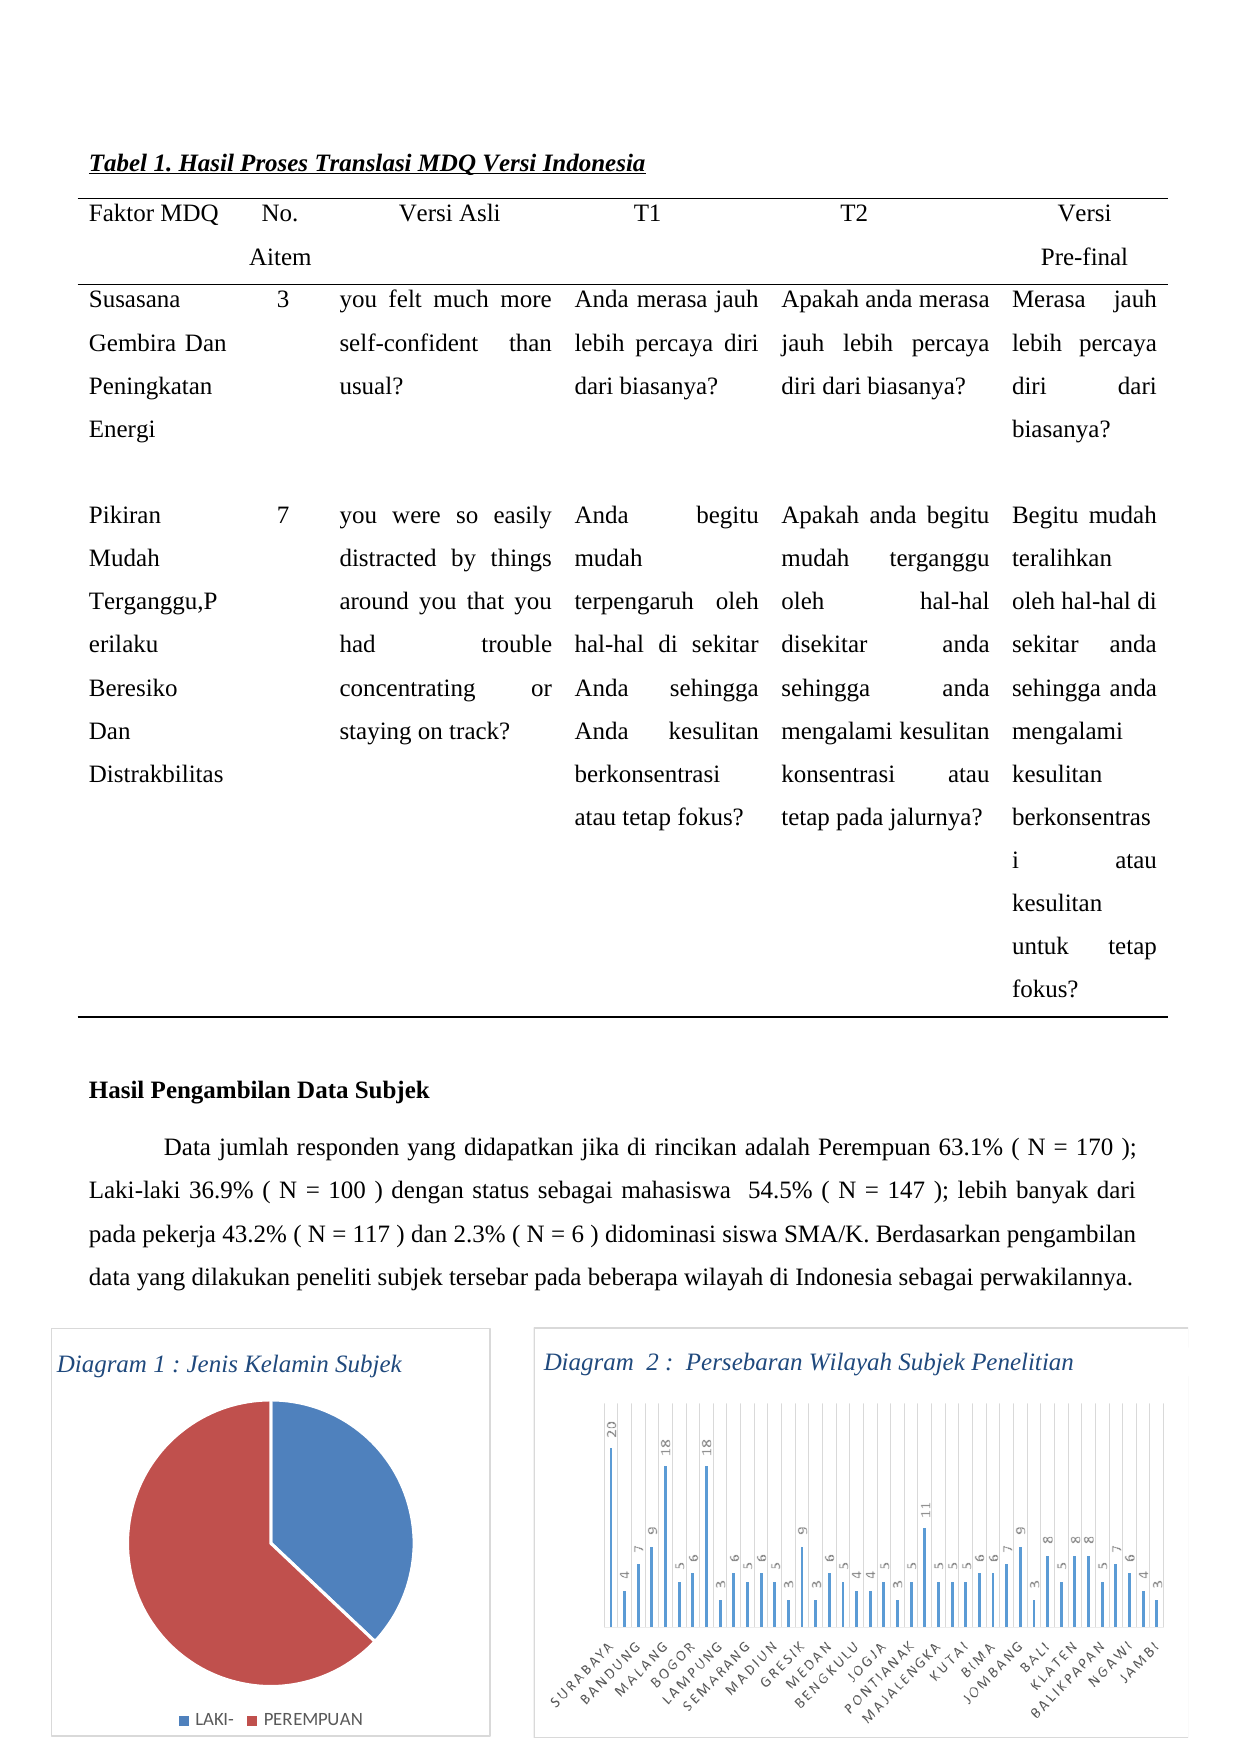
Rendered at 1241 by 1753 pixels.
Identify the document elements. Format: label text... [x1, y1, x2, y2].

table_header T1 [563, 199, 770, 283]
table_cell Apakah anda begitu mudah terganggu oleh hal-hal disekitar anda sehingga anda mengalami kesulitan konsentrasi atau tetap pada jalurnya? [770, 500, 1001, 1016]
table_cell 7 [238, 500, 328, 1016]
table_header Faktor MDQ [78, 199, 238, 283]
table_cell Anda merasa jauh lebih percaya diri dari biasanya? [563, 285, 770, 500]
text Tabel 1. Hasil Proses Translasi MDQ Versi Indonesia [89, 148, 1138, 177]
table_header Versi Asli [328, 199, 563, 283]
table_header T2 [770, 199, 1001, 283]
table_cell Susasana Gembira Dan Peningkatan Energi [78, 285, 238, 500]
table_cell you felt much more self-confident than usual? [328, 285, 563, 500]
text Data jumlah responden yang didapatkan jika di rincikan adalah Perempuan 63.1% ( N = 170 ); Laki-laki 36.9% ( N = 100 ) dengan status sebagai mahasiswa 54.5% ( N = 147 ); lebih banyak dari pada pekerja 43.2% ( N = 117 ) dan 2.3% ( N = 6 ) didominasi siswa SMA/K. Berdasarkan pengambilan data yang dilakukan peneliti subjek tersebar pada beberapa wilayah di Indonesia sebagai perwakilannya. [89, 1132, 1138, 1291]
table_cell Anda begitu mudah terpengaruh oleh hal-hal di sekitar Anda sehingga Anda kesulitan berkonsentrasi atau tetap fokus? [563, 500, 770, 1016]
text Hasil Pengambilan Data Subjek [89, 1075, 1138, 1104]
table_cell Pikiran Mudah Terganggu,Perilaku Beresiko Dan Distrakbilitas [78, 500, 238, 1016]
table_cell Apakah anda merasa jauh lebih percaya diri dari biasanya? [770, 285, 1001, 500]
table_cell 3 [238, 285, 328, 500]
table_cell Begitu mudah teralihkan oleh hal-hal di sekitar anda sehingga anda mengalami kesulitan berkonsentrasi atau kesulitan untuk tetap fokus? [1001, 500, 1168, 1016]
table_header No. Aitem [238, 199, 328, 283]
picture [533, 1327, 1189, 1738]
table_cell you were so easily distracted by things around you that you had trouble concentrating or staying on track? [328, 500, 563, 1016]
table_cell Merasa jauh lebih percaya diri dari biasanya? [1001, 285, 1168, 500]
table_header Versi Pre-final [1001, 199, 1168, 283]
